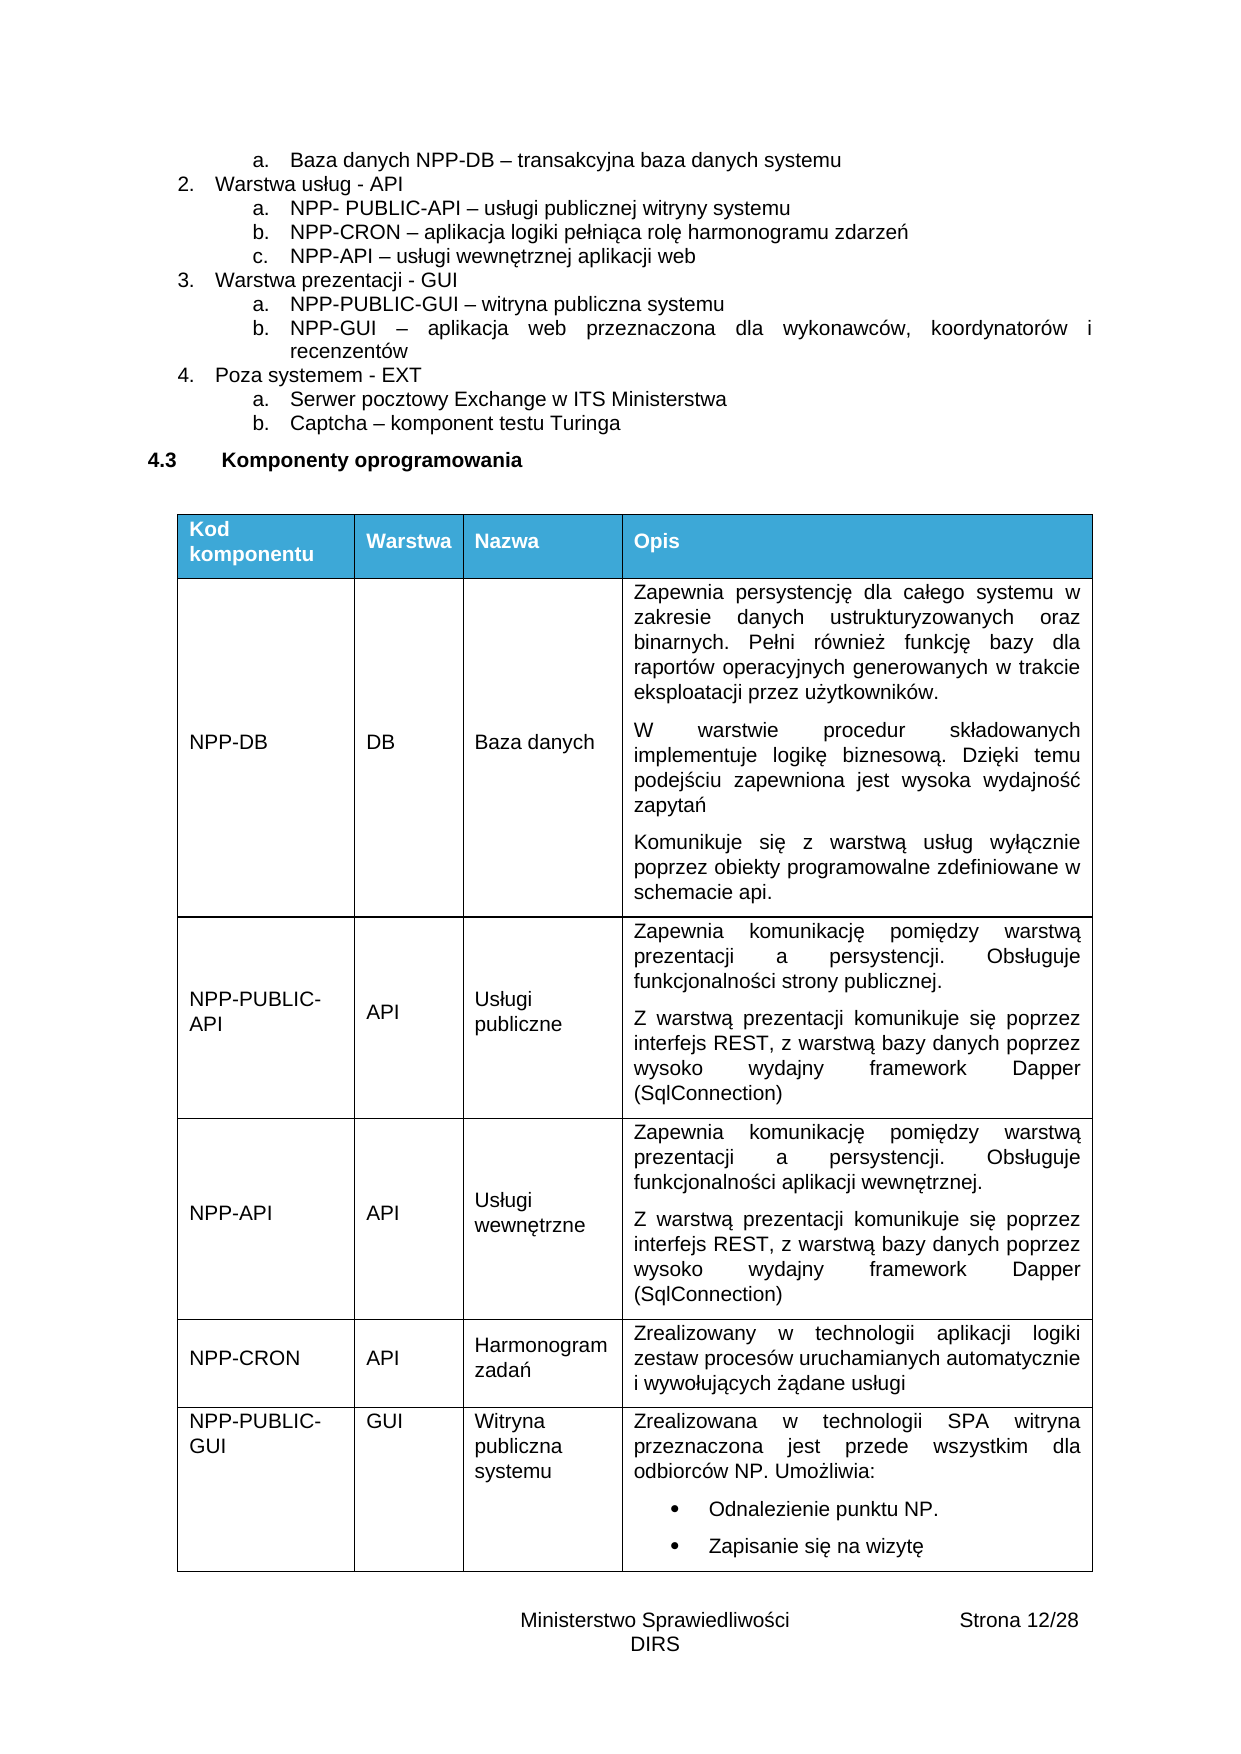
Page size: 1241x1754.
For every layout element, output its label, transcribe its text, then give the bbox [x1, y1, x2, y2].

list Warstwa prezentacji - GUI [177, 267, 1092, 291]
list Serwer pocztowy Exchange w ITS Ministerstwa [252, 387, 1092, 411]
table_header Kod komponentu [178, 515, 354, 578]
table_cell NPP-CRON [178, 1320, 354, 1407]
list NPP- PUBLIC-API – usługi publicznej witryny systemu [252, 196, 1092, 219]
table_cell NPP-PUBLIC-GUI [178, 1408, 354, 1571]
table_cell GUI [355, 1408, 463, 1571]
table_cell API [355, 918, 463, 1117]
table_cell API [355, 1320, 463, 1407]
list NPP-API – usługi wewnętrznej aplikacji web [252, 243, 1092, 267]
subtitle Komponenty oprogramowania [148, 448, 1092, 472]
table_cell API [355, 1119, 463, 1318]
table_cell Harmonogram zadań [464, 1320, 622, 1407]
table_cell Usługi wewnętrzne [464, 1119, 622, 1318]
table_cell Zapewnia persystencję dla całego systemu w zakresie danych ustrukturyzowanych oraz binarnych. Pełni również funkcję bazy dla raportów operacyjnych generowanych w trakcie eksploatacji przez użytkowników. W warstwie procedur składowanych implementuje logikę biznesową. Dzięki temu podejściu zapewniona jest wysoka wydajność zapytań Komunikuje się z warstwą usług wyłącznie poprzez obiekty programowalne zdefiniowane w schemacie api. [623, 579, 1092, 916]
table_cell Zrealizowany w technologii aplikacji logiki zestaw procesów uruchamianych automatycznie i wywołujących żądane usługi [623, 1320, 1092, 1407]
table_cell Usługi publiczne [464, 918, 622, 1117]
table_cell NPP-PUBLIC-API [178, 918, 354, 1117]
table_header Opis [623, 515, 1092, 578]
table_cell DB [355, 579, 463, 916]
list NPP-CRON – aplikacja logiki pełniąca rolę harmonogramu zdarzeń [252, 219, 1092, 243]
table_cell Baza danych [464, 579, 622, 916]
list Warstwa usług - API [177, 172, 1092, 196]
table_cell NPP-DB [178, 579, 354, 916]
table_header Nazwa [464, 515, 622, 578]
table_cell NPP-API [178, 1119, 354, 1318]
table_cell Zapewnia komunikację pomiędzy warstwą prezentacji a persystencji. Obsługuje funkcjonalności aplikacji wewnętrznej. Z warstwą prezentacji komunikuje się poprzez interfejs REST, z warstwą bazy danych poprzez wysoko wydajny framework Dapper (SqlConnection) [623, 1119, 1092, 1318]
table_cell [464, 1408, 622, 1571]
list Baza danych NPP-DB – transakcyjna baza danych systemu [252, 148, 1092, 172]
table_header Warstwa [355, 515, 463, 578]
list NPP-PUBLIC-GUI – witryna publiczna systemu [252, 291, 1092, 315]
list Poza systemem - EXT [177, 363, 1092, 387]
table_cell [623, 1408, 1092, 1571]
list Captcha – komponent testu Turinga [252, 411, 1092, 435]
table_cell Zapewnia komunikację pomiędzy warstwą prezentacji a persystencji. Obsługuje funkcjonalności strony publicznej. Z warstwą prezentacji komunikuje się poprzez interfejs REST, z warstwą bazy danych poprzez wysoko wydajny framework Dapper (SqlConnection) [623, 918, 1092, 1117]
list NPP-GUI – aplikacja web przeznaczona dla wykonawców, koordynatorów i recenzentów [252, 315, 1092, 363]
